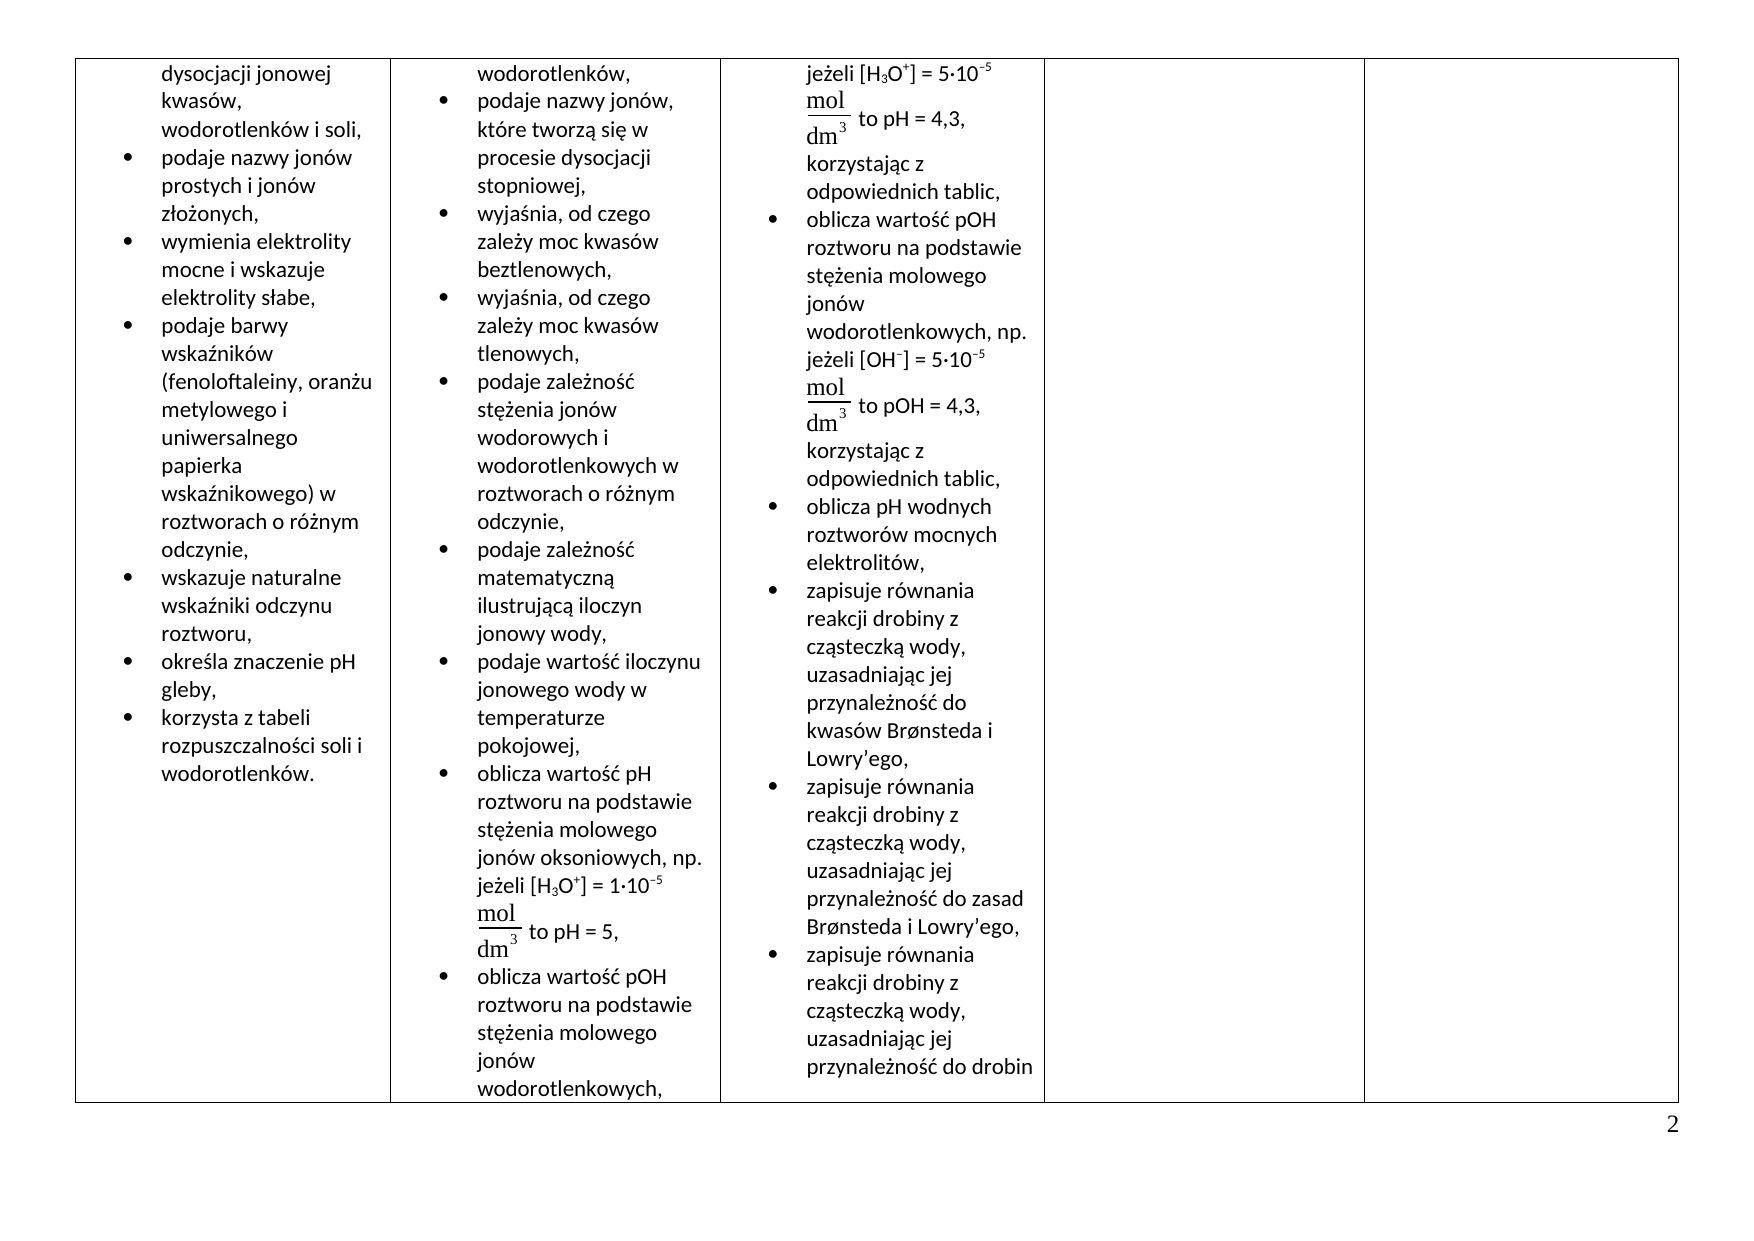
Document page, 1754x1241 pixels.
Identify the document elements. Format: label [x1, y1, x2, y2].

table_cell [1045, 59, 1364, 1102]
table_cell [721, 59, 1044, 1102]
table_cell [1365, 59, 1678, 1102]
table_cell [76, 59, 390, 1102]
table_cell [391, 59, 720, 1102]
